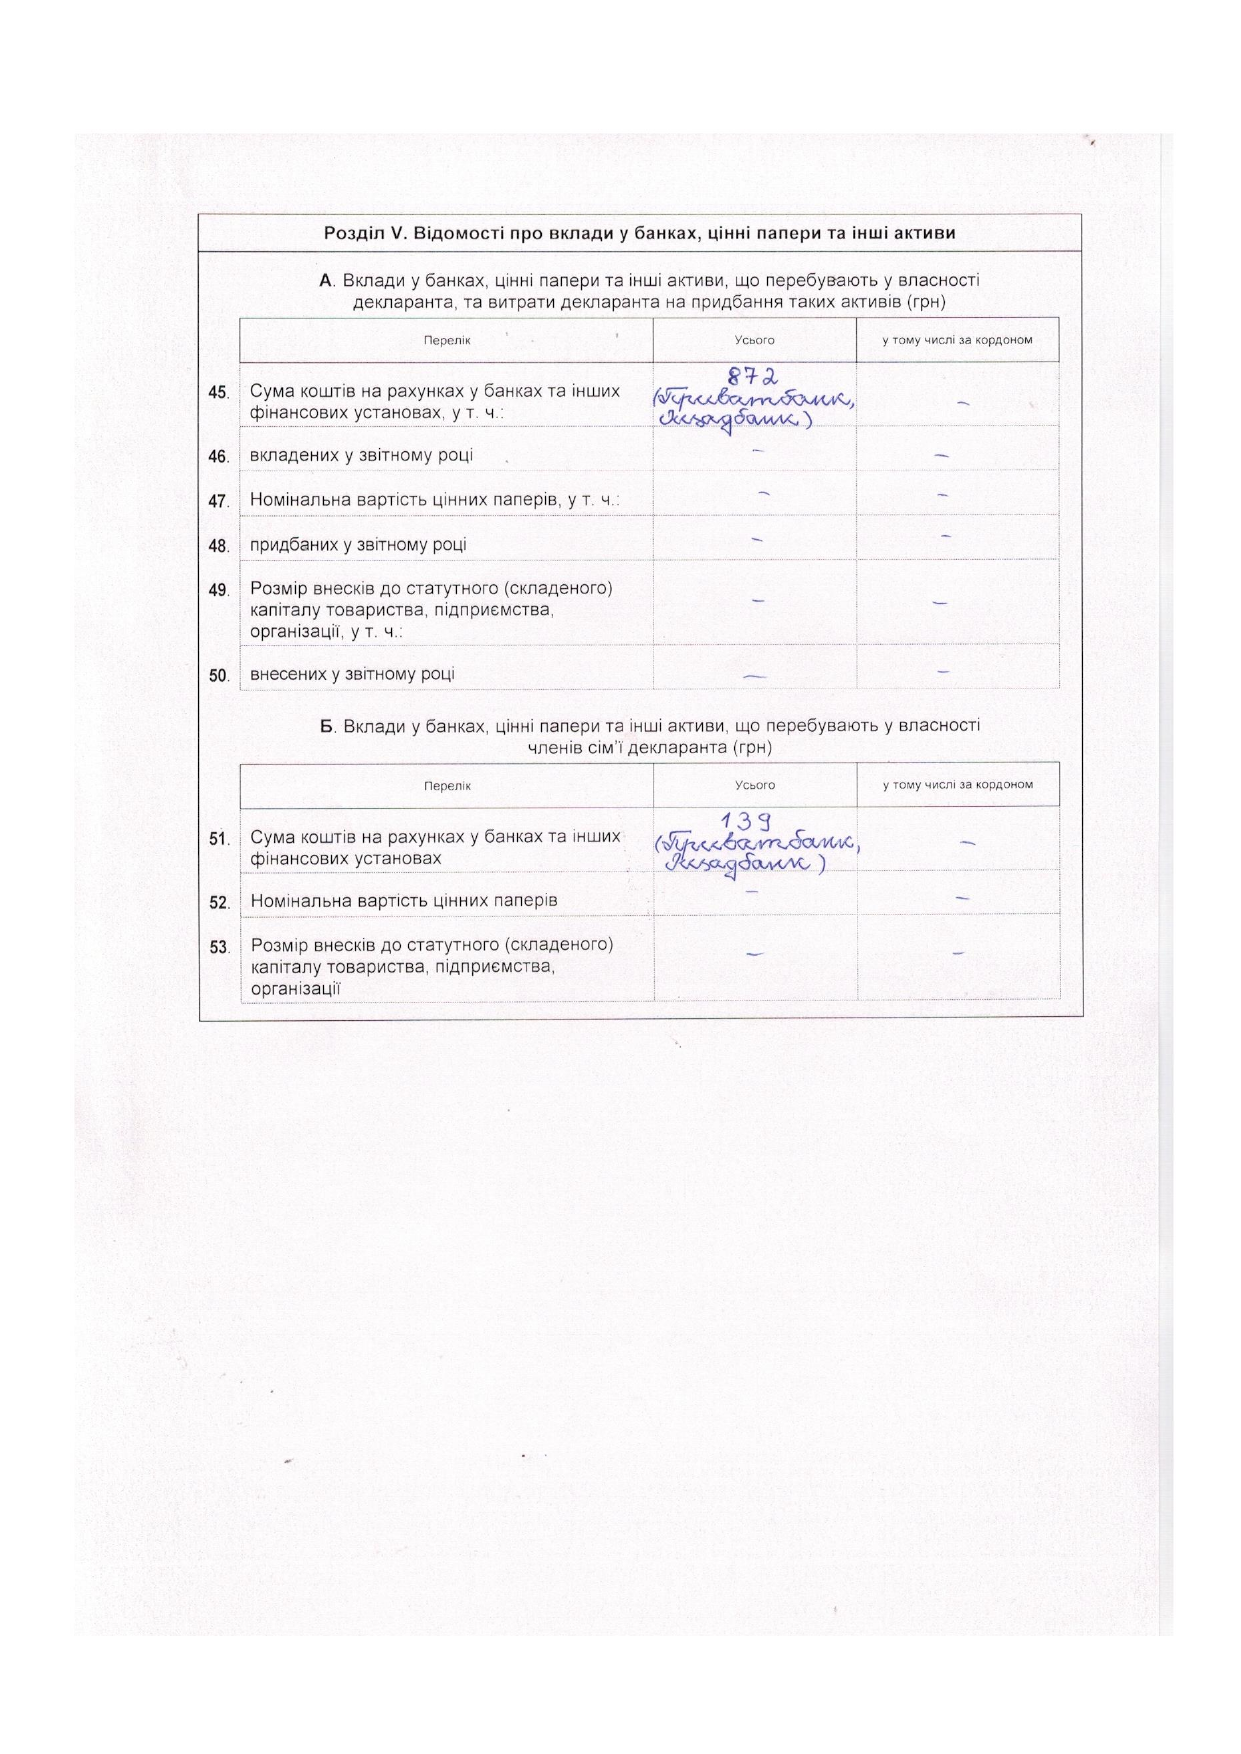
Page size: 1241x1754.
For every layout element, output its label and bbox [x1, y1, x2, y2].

picture [59, 118, 1189, 1636]
